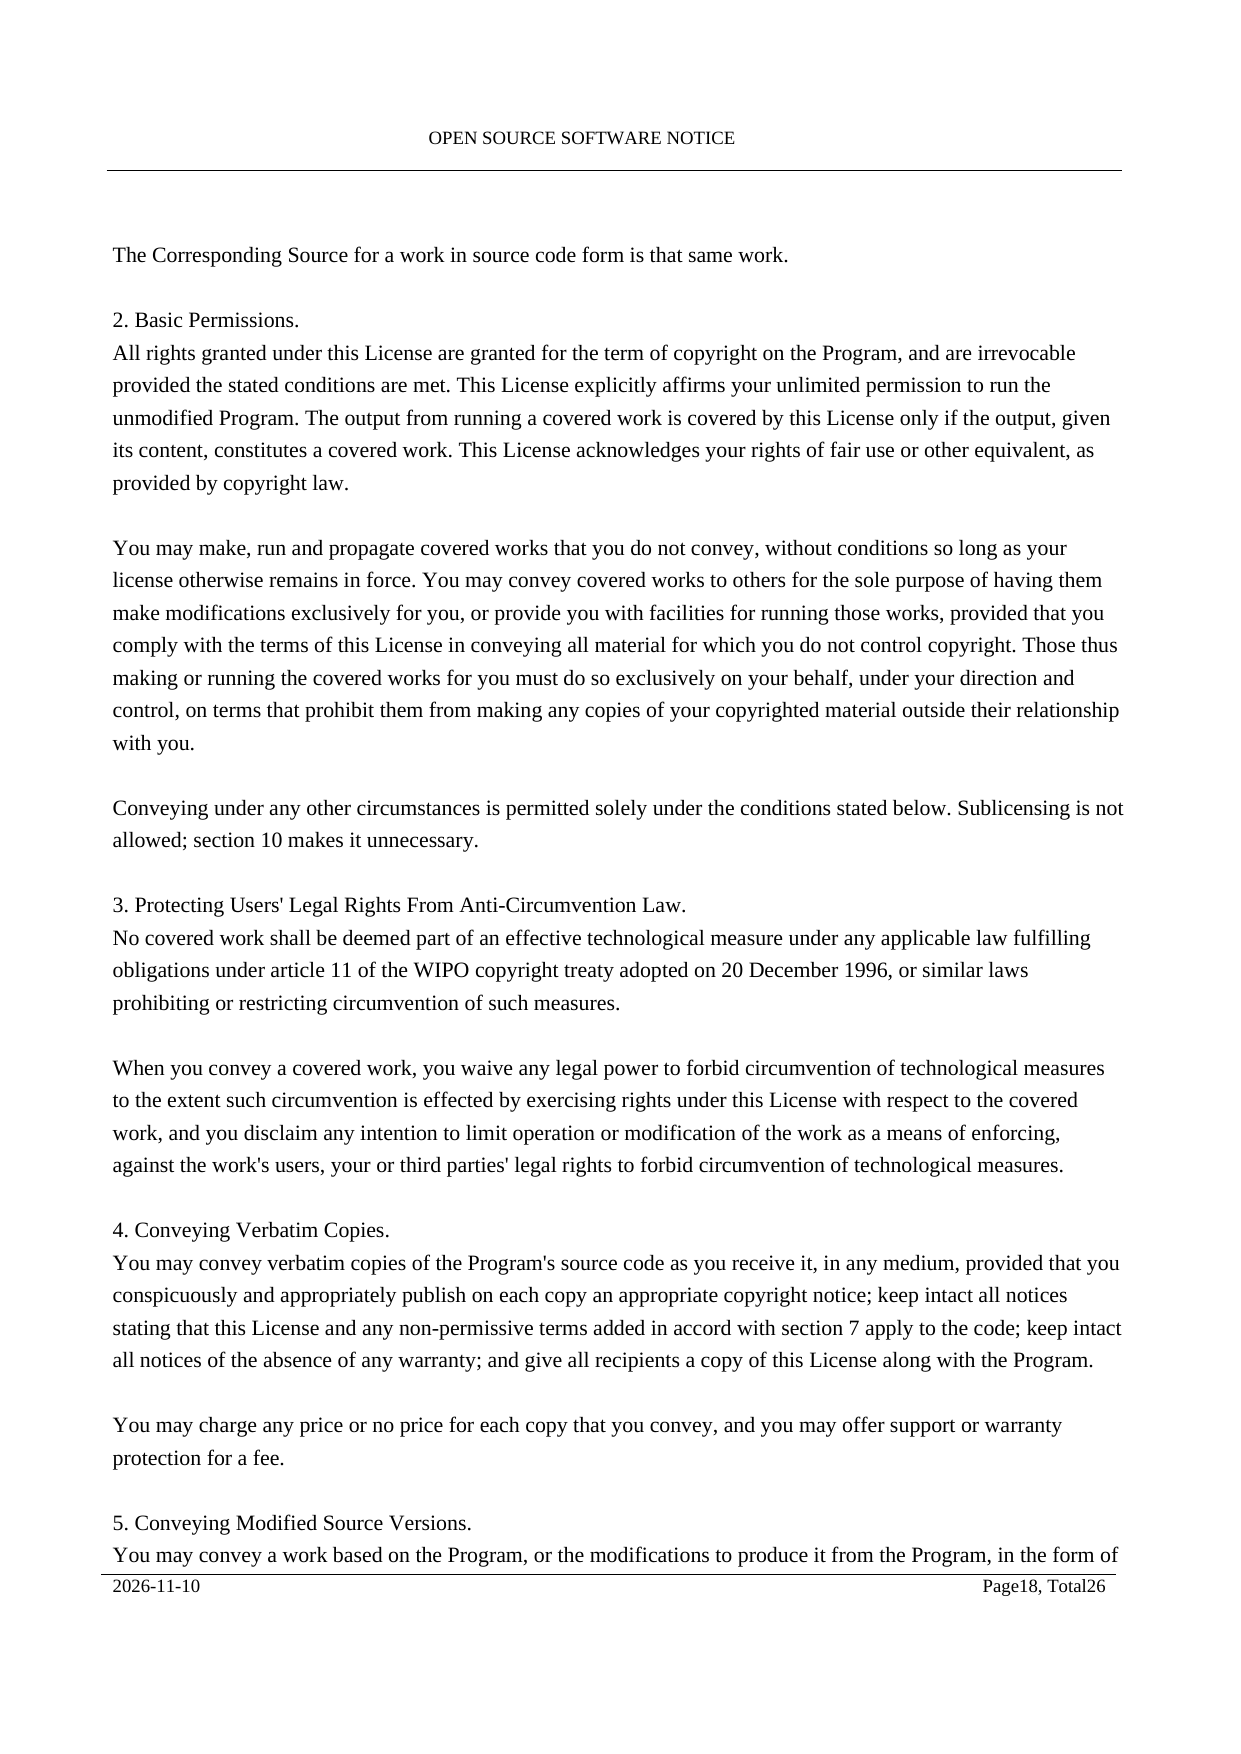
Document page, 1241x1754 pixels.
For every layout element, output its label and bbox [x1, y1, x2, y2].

text [112, 206, 1128, 1571]
